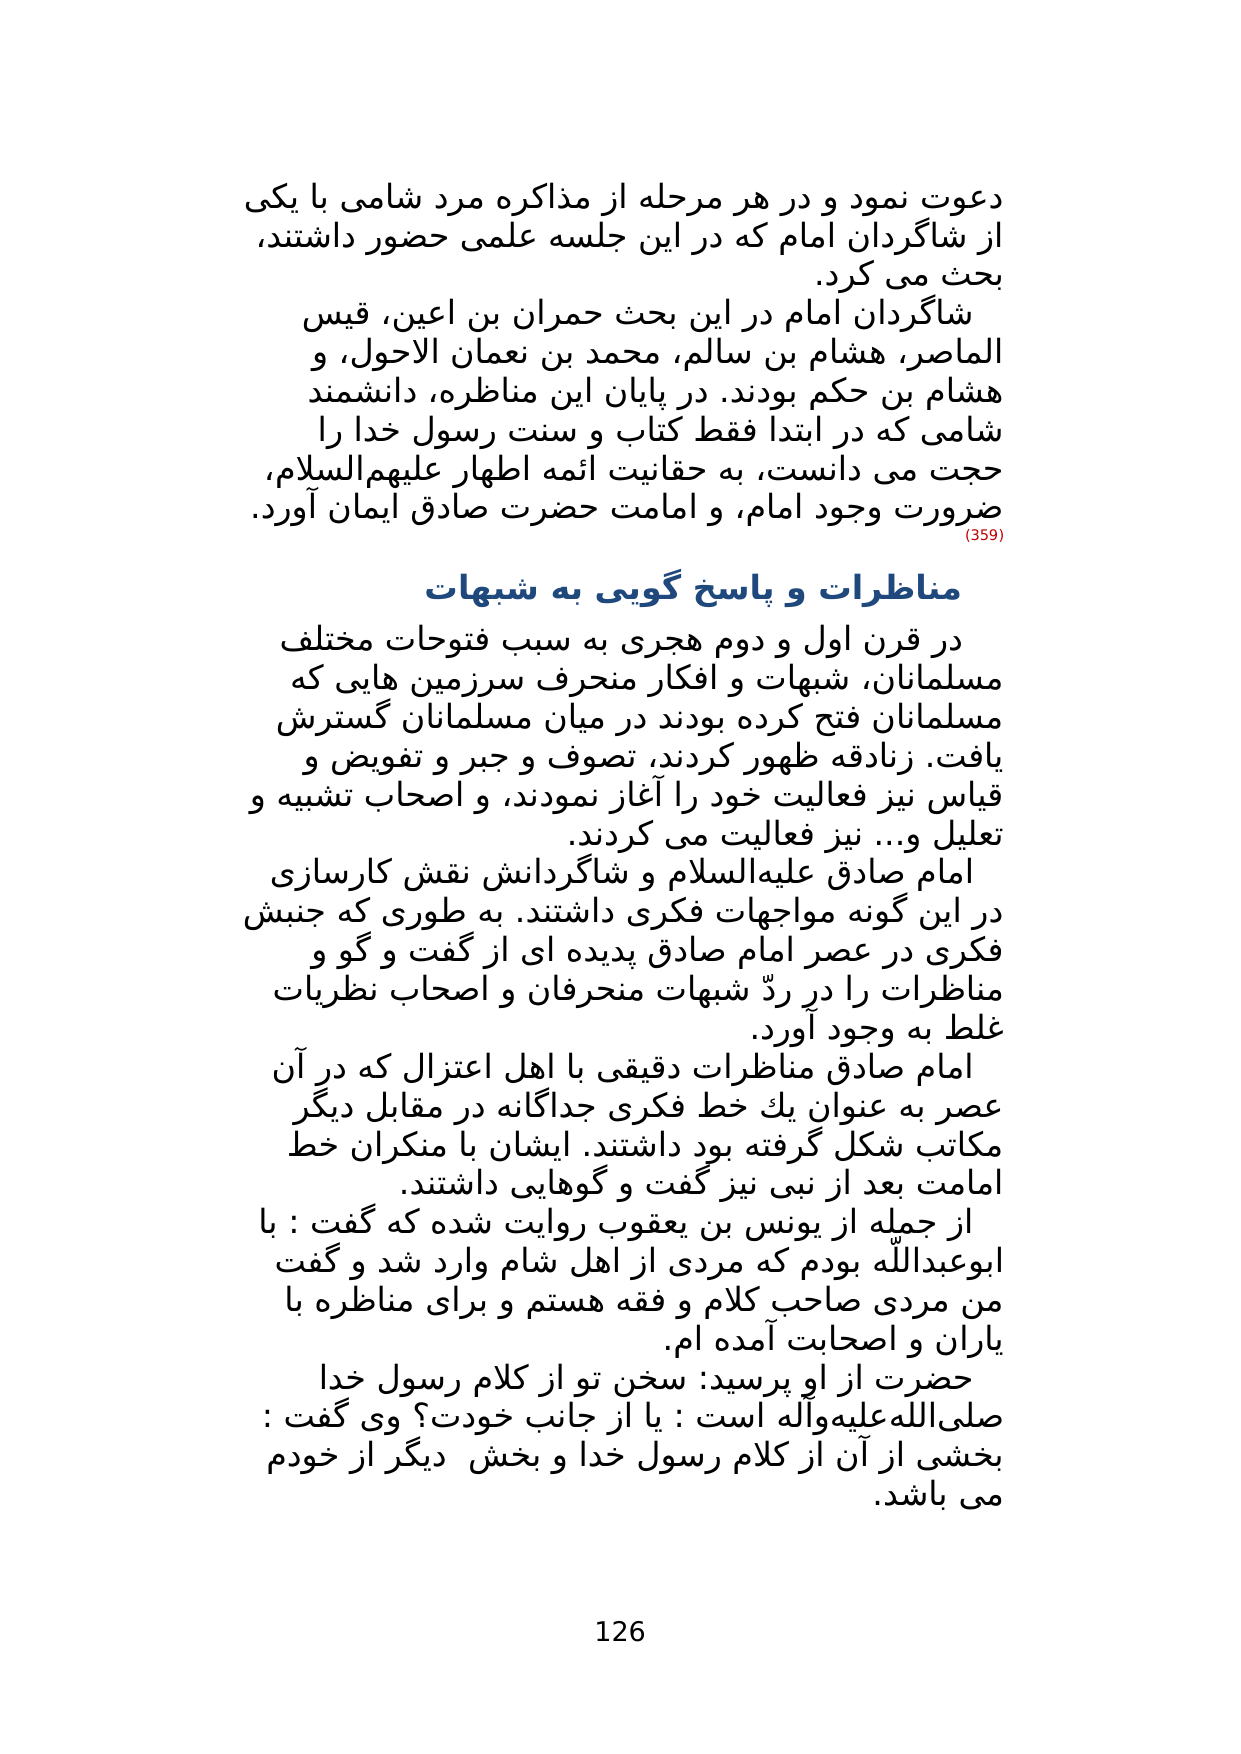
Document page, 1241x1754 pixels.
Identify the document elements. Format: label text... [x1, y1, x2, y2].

subtitle مناظرات و پاسخ گويى به شبهات [236, 568, 1004, 607]
text از جمله از يونس بن يعقوب روايت شده كه گفت : با ابوعبداللّه بودم كه مردى از اهل شام وارد شد و گفت من مردى صاحب كلام و فقه هستم و براى مناظره با ياران و اصحابت آمده ام. [236, 1203, 1004, 1358]
text حضرت از او پرسيد: سخن تو از كلام رسول خدا صلى‌الله‌عليه‌وآله است : يا از جانب خودت؟ وى گفت : بخشى از آن از كلام رسول خدا و بخش ‍ ديگر از خودم مى باشد. [236, 1358, 1004, 1513]
text در قرن اول و دوم هجرى به سبب فتوحات مختلف مسلمانان، شبهات و افكار منحرف سرزمين هايى كه مسلمانان فتح كرده بودند در ميان مسلمانان گسترش يافت. زنادقه ظهور كردند، تصوف و جبر و تفويض و قياس نيز فعاليت خود را آغاز نمودند، و اصحاب تشبيه و تعليل و... نيز فعاليت مى كردند. [236, 620, 1004, 853]
text امام صادق مناظرات دقيقى با اهل اعتزال كه در آن عصر به عنوان يك خط فكرى جداگانه در مقابل ديگر مكاتب شكل گرفته بود داشتند. ايشان با منكران خط امامت بعد از نبى نيز گفت و گوهايى داشتند. [236, 1047, 1004, 1203]
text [236, 177, 1004, 294]
text شاگردان امام در اين بحث حمران بن اعين، قيس الماصر، هشام بن سالم، محمد بن نعمان الاحول، و هشام بن حكم بودند. در پايان اين مناظره، دانشمند شامى كه در ابتدا فقط كتاب و سنت رسول خدا را حجت مى دانست، به حقانيت ائمه اطهار عليهم‌السلام، ضرورت وجود امام، و امامت حضرت صادق ايمان آورد. (359) [236, 294, 1004, 556]
text امام صادق عليه‌السلام و شاگردانش نقش كارسازى در اين گونه مواجهات فكرى داشتند. به طورى كه جنبش فكرى در عصر امام صادق پديده اى از گفت و گو و مناظرات را در ردّ شبهات منحرفان و اصحاب نظريات غلط به وجود آورد. [236, 853, 1004, 1047]
